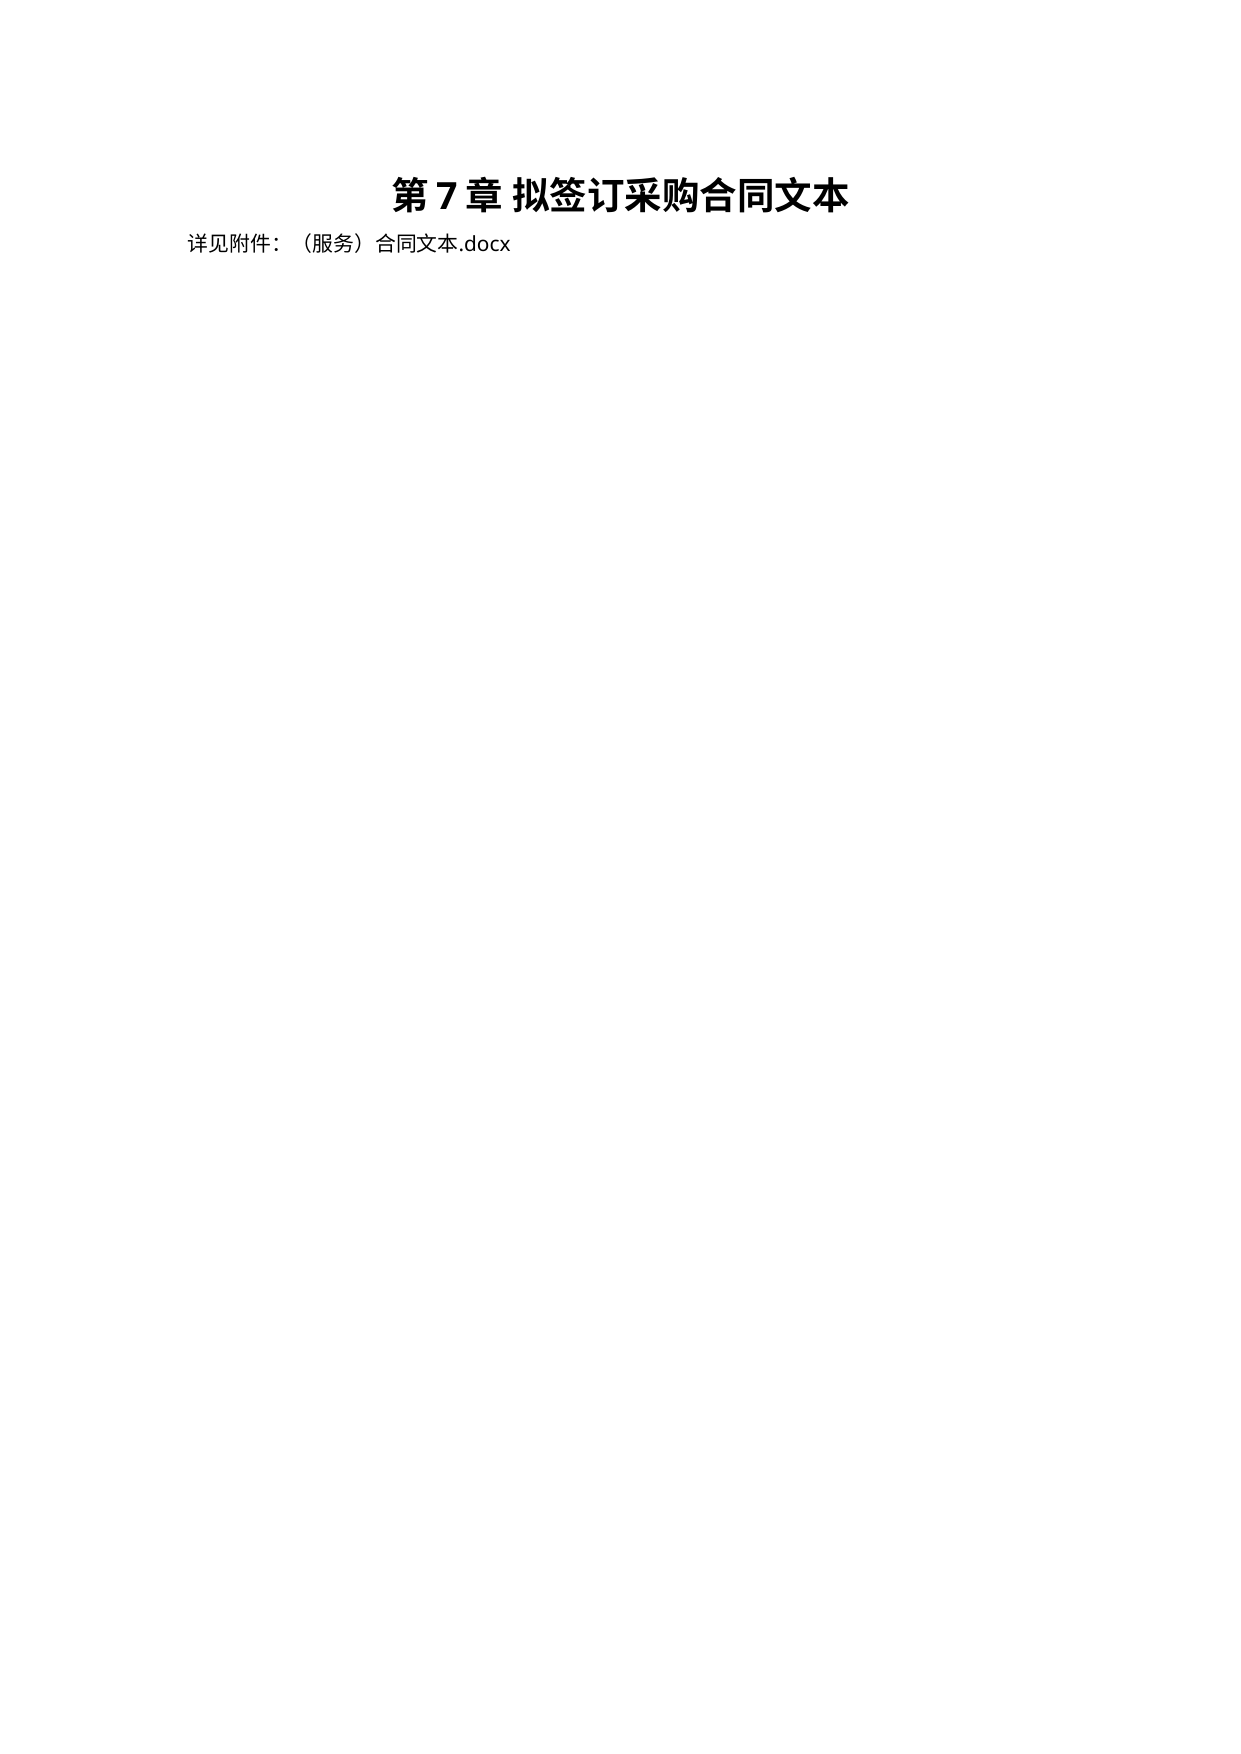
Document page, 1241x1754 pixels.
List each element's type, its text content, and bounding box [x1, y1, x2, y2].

text 第7章 拟签订采购合同文本 [187, 162, 1053, 227]
text 详见附件：（服务）合同文本.docx [187, 227, 1053, 259]
